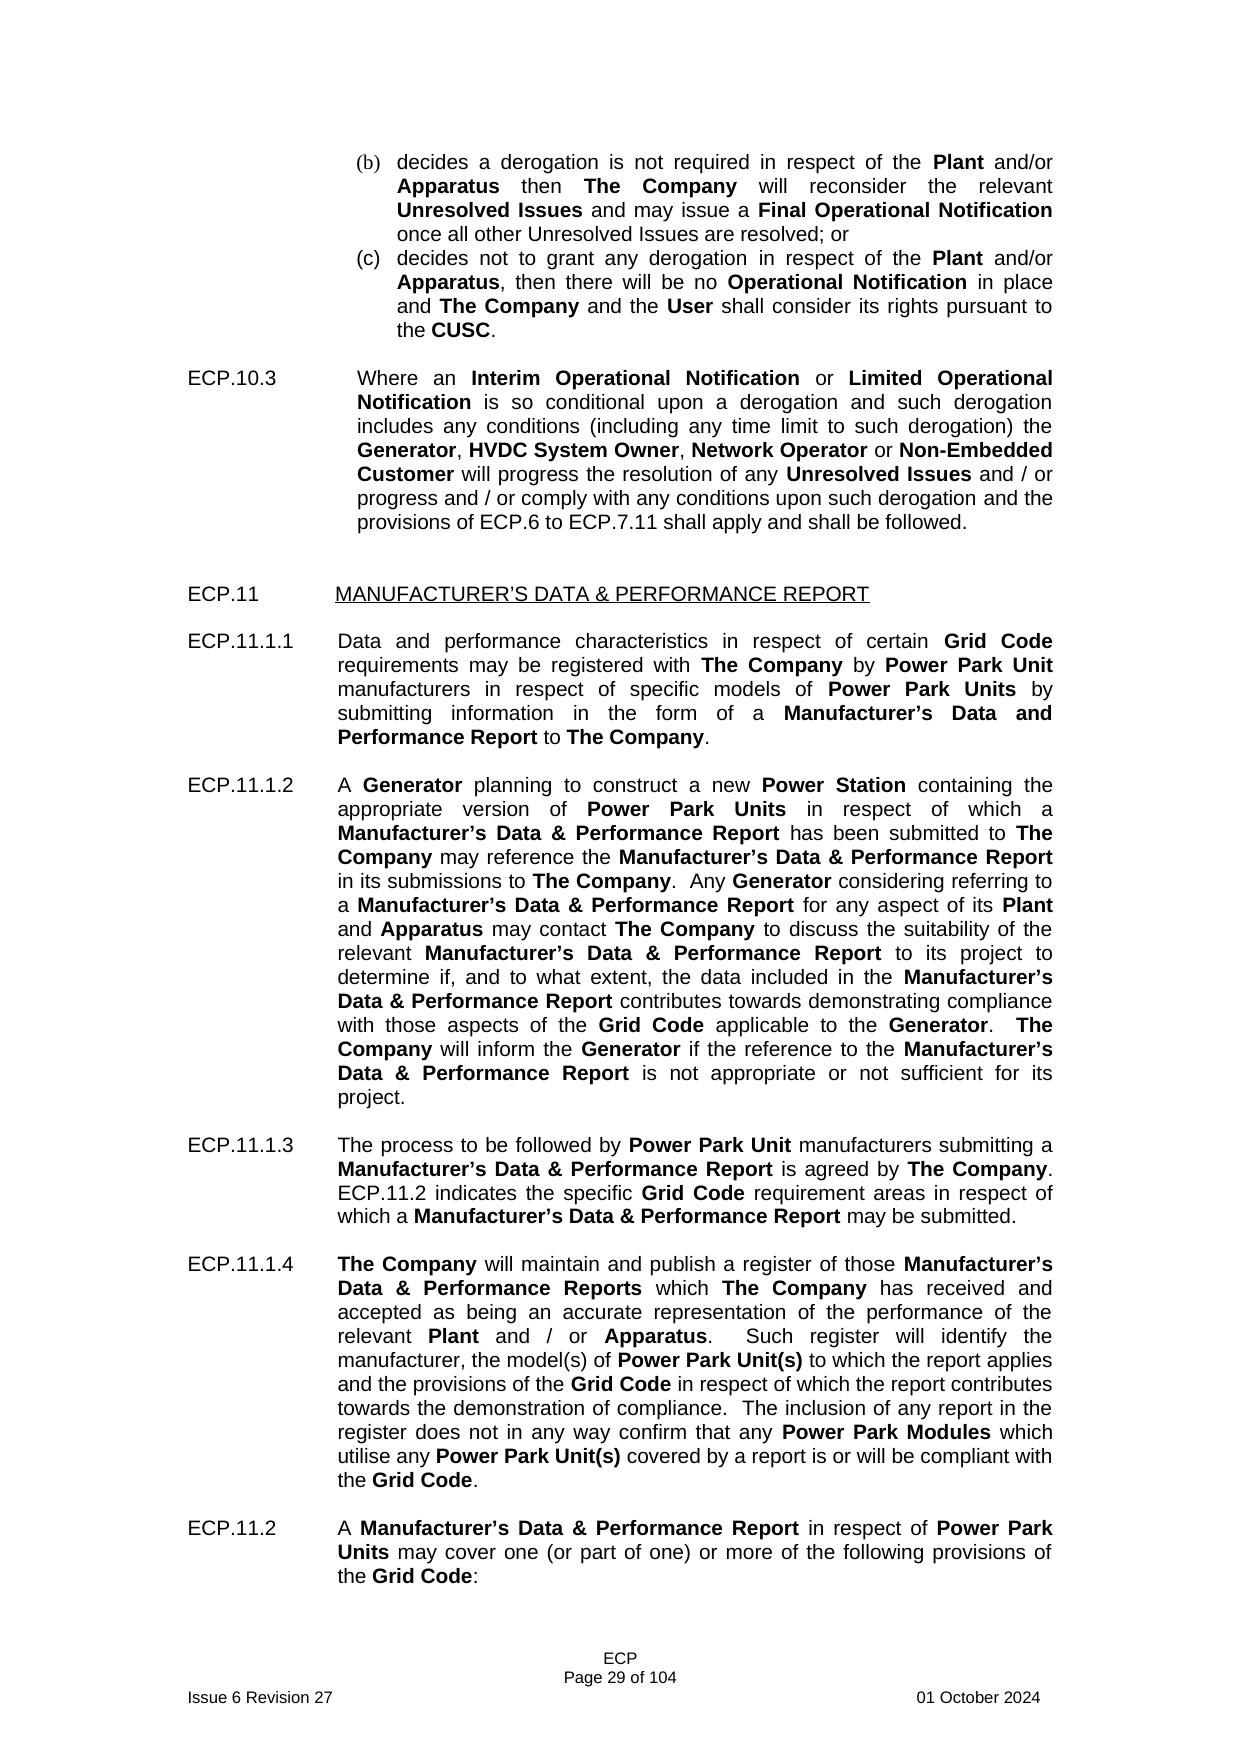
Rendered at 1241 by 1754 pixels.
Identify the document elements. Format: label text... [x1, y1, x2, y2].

subtitle ECP.11 MANUFACTURER’S DATA & PERFORMANCE REPORT [187, 581, 1053, 605]
text ECP.11.2 A Manufacturer’s Data & Performance Report in respect of Power Park Units may cover one (or part of one) or more of the following provisions of the Grid Code: [187, 1516, 1053, 1588]
text ECP.11.1.2 A Generator planning to construct a new Power Station containing the appropriate version of Power Park Units in respect of which a Manufacturer’s Data & Performance Report has been submitted to The Company may reference the Manufacturer’s Data & Performance Report in its submissions to The Company. Any Generator considering referring to a Manufacturer’s Data & Performance Report for any aspect of its Plant and Apparatus may contact The Company to discuss the suitability of the relevant Manufacturer’s Data & Performance Report to its project to determine if, and to what extent, the data included in the Manufacturer’s Data & Performance Report contributes towards demonstrating compliance with those aspects of the Grid Code applicable to the Generator. The Company will inform the Generator if the reference to the Manufacturer’s Data & Performance Report is not appropriate or not sufficient for its project. [187, 773, 1053, 1108]
list decides a derogation is not required in respect of the Plant and/or Apparatus then The Company will reconsider the relevant Unresolved Issues and may issue a Final Operational Notification once all other Unresolved Issues are resolved; or [356, 150, 1053, 246]
list decides not to grant any derogation in respect of the Plant and/or Apparatus, then there will be no Operational Notification in place and The Company and the User shall consider its rights pursuant to the CUSC. [356, 246, 1053, 342]
text ECP.11.1.1 Data and performance characteristics in respect of certain Grid Code requirements may be registered with The Company by Power Park Unit manufacturers in respect of specific models of Power Park Units by submitting information in the form of a Manufacturer’s Data and Performance Report to The Company. [187, 629, 1053, 749]
text ECP.10.3 Where an Interim Operational Notification or Limited Operational Notification is so conditional upon a derogation and such derogation includes any conditions (including any time limit to such derogation) the Generator, HVDC System Owner, Network Operator or Non-Embedded Customer will progress the resolution of any Unresolved Issues and / or progress and / or comply with any conditions upon such derogation and the provisions of ECP.6 to ECP.7.11 shall apply and shall be followed. [187, 366, 1053, 533]
text ECP.11.1.4 The Company will maintain and publish a register of those Manufacturer’s Data & Performance Reports which The Company has received and accepted as being an accurate representation of the performance of the relevant Plant and / or Apparatus. Such register will identify the manufacturer, the model(s) of Power Park Unit(s) to which the report applies and the provisions of the Grid Code in respect of which the report contributes towards the demonstration of compliance. The inclusion of any report in the register does not in any way confirm that any Power Park Modules which utilise any Power Park Unit(s) covered by a report is or will be compliant with the Grid Code. [187, 1252, 1053, 1492]
text ECP.11.1.3 The process to be followed by Power Park Unit manufacturers submitting a Manufacturer’s Data & Performance Report is agreed by The Company. ECP.11.2 indicates the specific Grid Code requirement areas in respect of which a Manufacturer’s Data & Performance Report may be submitted. [187, 1132, 1053, 1228]
